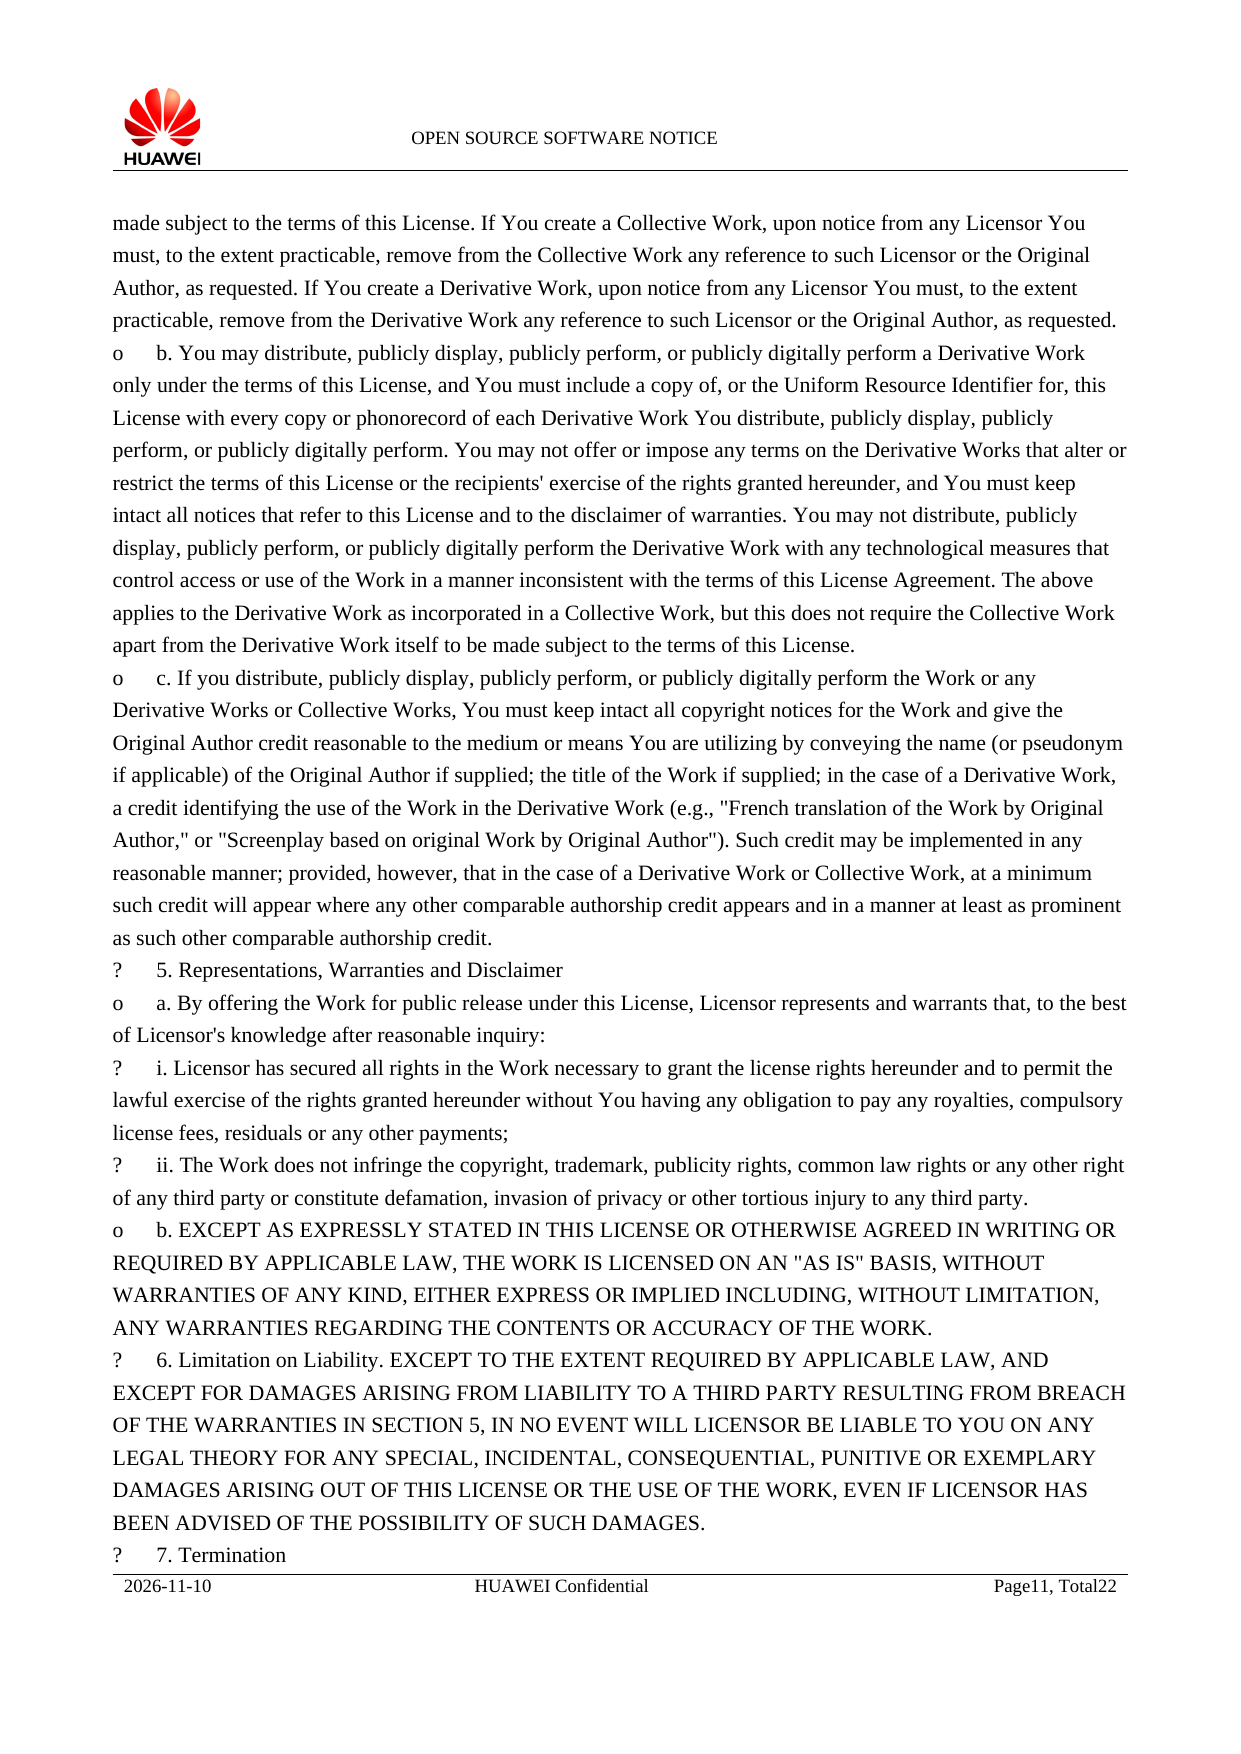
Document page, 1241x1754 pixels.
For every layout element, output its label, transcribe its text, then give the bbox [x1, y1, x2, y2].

picture [124, 88, 201, 165]
